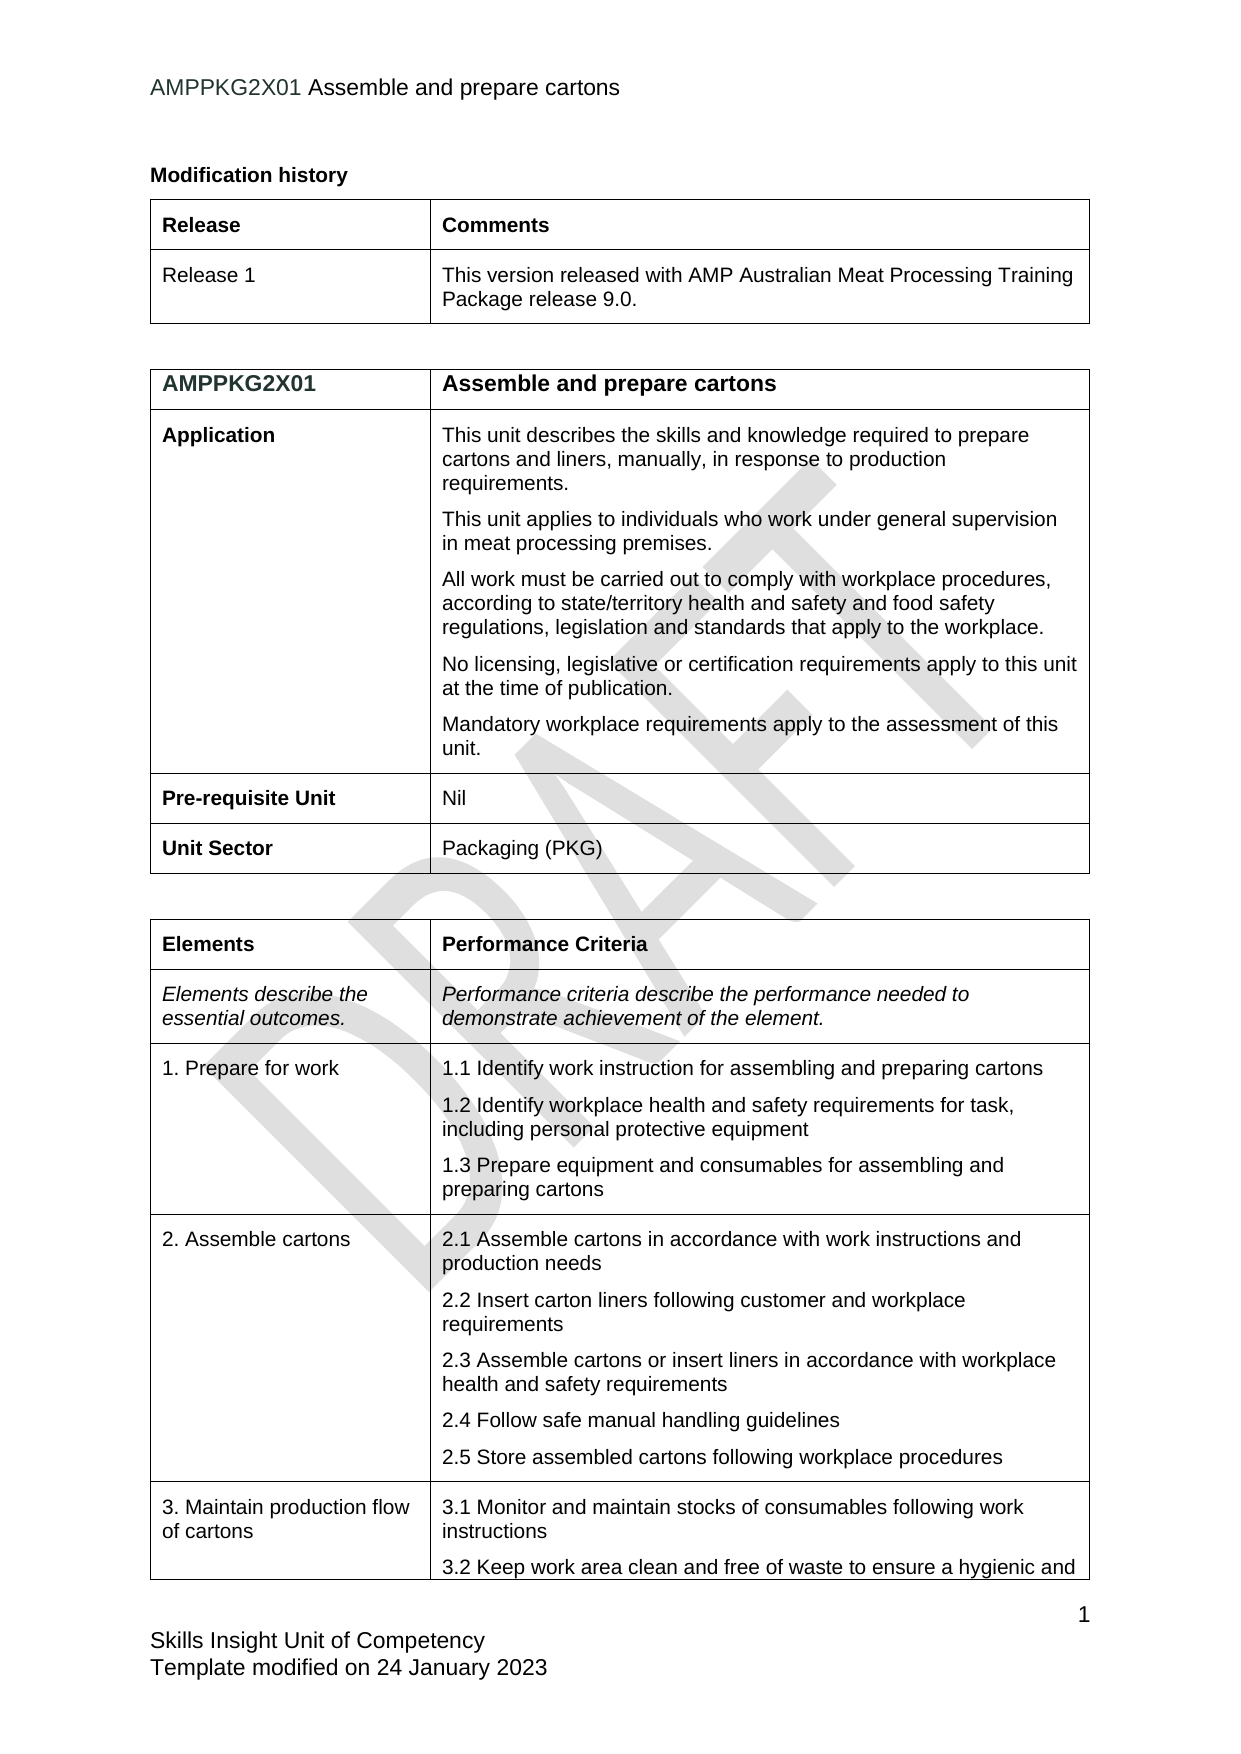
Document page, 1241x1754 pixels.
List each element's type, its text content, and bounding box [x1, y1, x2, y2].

table_cell Elements describe the essential outcomes. [151, 970, 430, 1043]
table_header Comments [431, 200, 1089, 249]
table_cell Unit Sector [151, 824, 430, 872]
table_cell 2.1 Assemble cartons in accordance with work instructions and production needs 2.2 Insert carton liners following customer and workplace requirements 2.3 Assemble cartons or insert liners in accordance with workplace health and safety requirements 2.4 Follow safe manual handling guidelines 2.5 Store assembled cartons following workplace procedures [431, 1215, 1089, 1481]
table_cell Performance criteria describe the performance needed to demonstrate achievement of the element. [431, 970, 1089, 1043]
table_header Performance Criteria [431, 920, 1089, 969]
table_cell Application [151, 410, 430, 772]
table_cell This unit describes the skills and knowledge required to prepare cartons and liners, manually, in response to production requirements. This unit applies to individuals who work under general supervision in meat processing premises. All work must be carried out to comply with workplace procedures, according to state/territory health and safety and food safety regulations, legislation and standards that apply to the workplace. No licensing, legislative or certification requirements apply to this unit at the time of publication. Mandatory workplace requirements apply to the assessment of this unit. [431, 410, 1089, 772]
table_cell 1.1 Identify work instruction for assembling and preparing cartons 1.2 Identify workplace health and safety requirements for task, including personal protective equipment 1.3 Prepare equipment and consumables for assembling and preparing cartons [431, 1044, 1089, 1213]
table_cell 2. Assemble cartons [151, 1215, 430, 1481]
table_cell This version released with AMP Australian Meat Processing Training Package release 9.0. [431, 250, 1089, 323]
table_cell 1. Prepare for work [151, 1044, 430, 1213]
table_cell Nil [431, 774, 1089, 822]
table_cell Pre-requisite Unit [151, 774, 430, 822]
table_header AMPPKG2X01 [151, 370, 430, 409]
text Modification history [150, 162, 1090, 186]
table_header Assemble and prepare cartons [431, 370, 1089, 409]
table_cell 3. Maintain production flow of cartons [151, 1482, 430, 1579]
table_header Release [151, 200, 430, 249]
table_header Elements [151, 920, 430, 969]
table_cell Release 1 [151, 250, 430, 323]
table_cell Packaging (PKG) [431, 824, 1089, 872]
